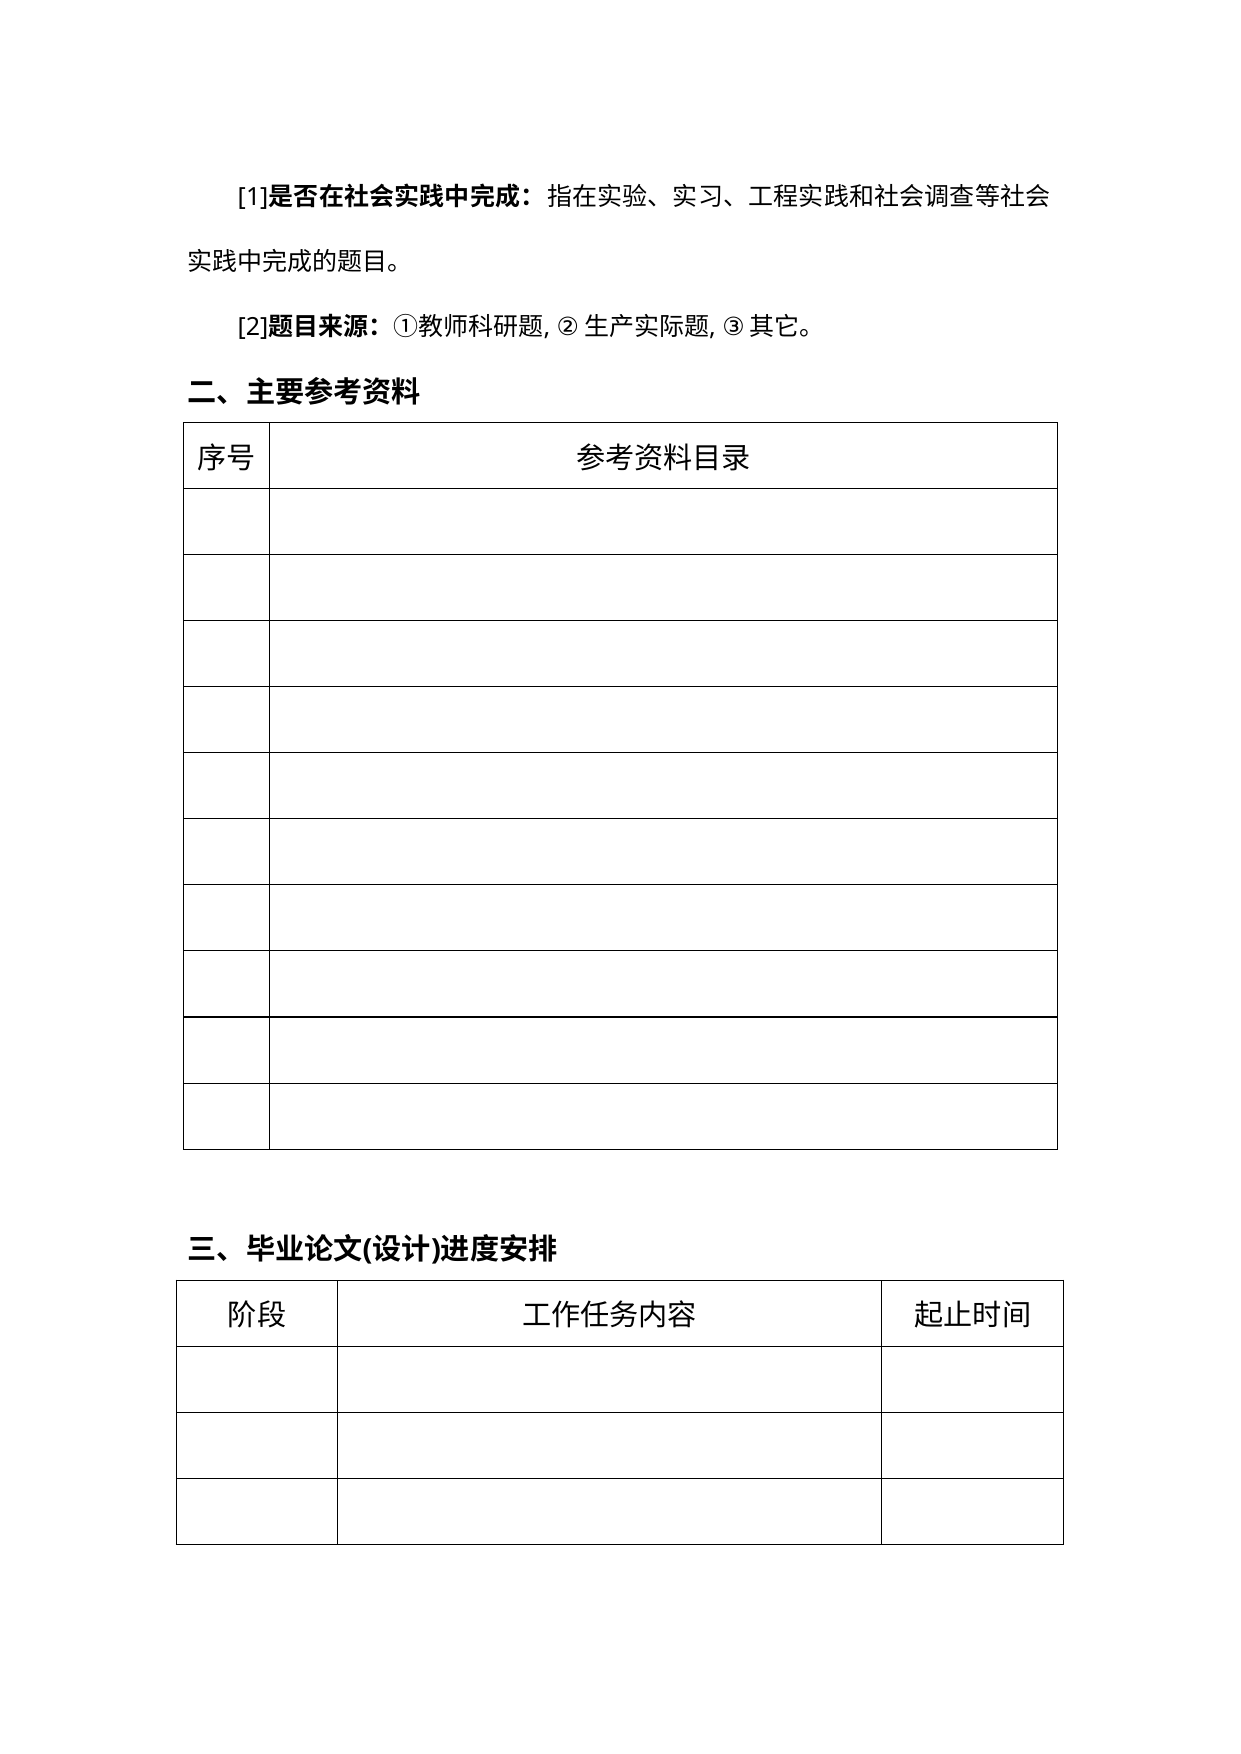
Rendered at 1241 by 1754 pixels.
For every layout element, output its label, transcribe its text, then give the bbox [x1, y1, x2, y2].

table_cell [270, 555, 1057, 620]
text [1]是否在社会实践中完成：指在实验、实习、工程实践和社会调查等社会实践中完成的题目。 [187, 162, 1053, 292]
table_cell [184, 1084, 269, 1148]
table_header 序号 [184, 423, 269, 488]
table_cell [184, 687, 269, 752]
table_cell [270, 753, 1057, 818]
table_cell [882, 1413, 1063, 1478]
table_header 阶段 [177, 1281, 337, 1346]
table_cell [184, 885, 269, 950]
table_cell [270, 885, 1057, 950]
table_header 参考资料目录 [270, 423, 1057, 488]
table_cell [270, 819, 1057, 884]
table_cell [338, 1347, 881, 1412]
table_cell [270, 951, 1057, 1016]
table_header 起止时间 [882, 1281, 1063, 1346]
table_cell [184, 1018, 269, 1082]
table_cell [184, 489, 269, 554]
table_cell [882, 1347, 1063, 1412]
table_cell [184, 951, 269, 1016]
table_header 工作任务内容 [338, 1281, 881, 1346]
table_cell [270, 1084, 1057, 1148]
table_cell [177, 1479, 337, 1544]
table_cell [338, 1479, 881, 1544]
text 二、主要参考资料 [187, 357, 1053, 422]
table_cell [270, 621, 1057, 686]
table_cell [184, 621, 269, 686]
text 三、毕业论文(设计)进度安排 [187, 1214, 1053, 1279]
table_cell [338, 1413, 881, 1478]
table_cell [184, 819, 269, 884]
table_cell [270, 489, 1057, 554]
table_cell [184, 753, 269, 818]
table_cell [270, 687, 1057, 752]
table_cell [882, 1479, 1063, 1544]
table_cell [177, 1413, 337, 1478]
table_cell [270, 1018, 1057, 1082]
text [2]题目来源：①教师科研题, ②生产实际题, ③其它。 [187, 292, 1053, 357]
table_cell [177, 1347, 337, 1412]
table_cell [184, 555, 269, 620]
